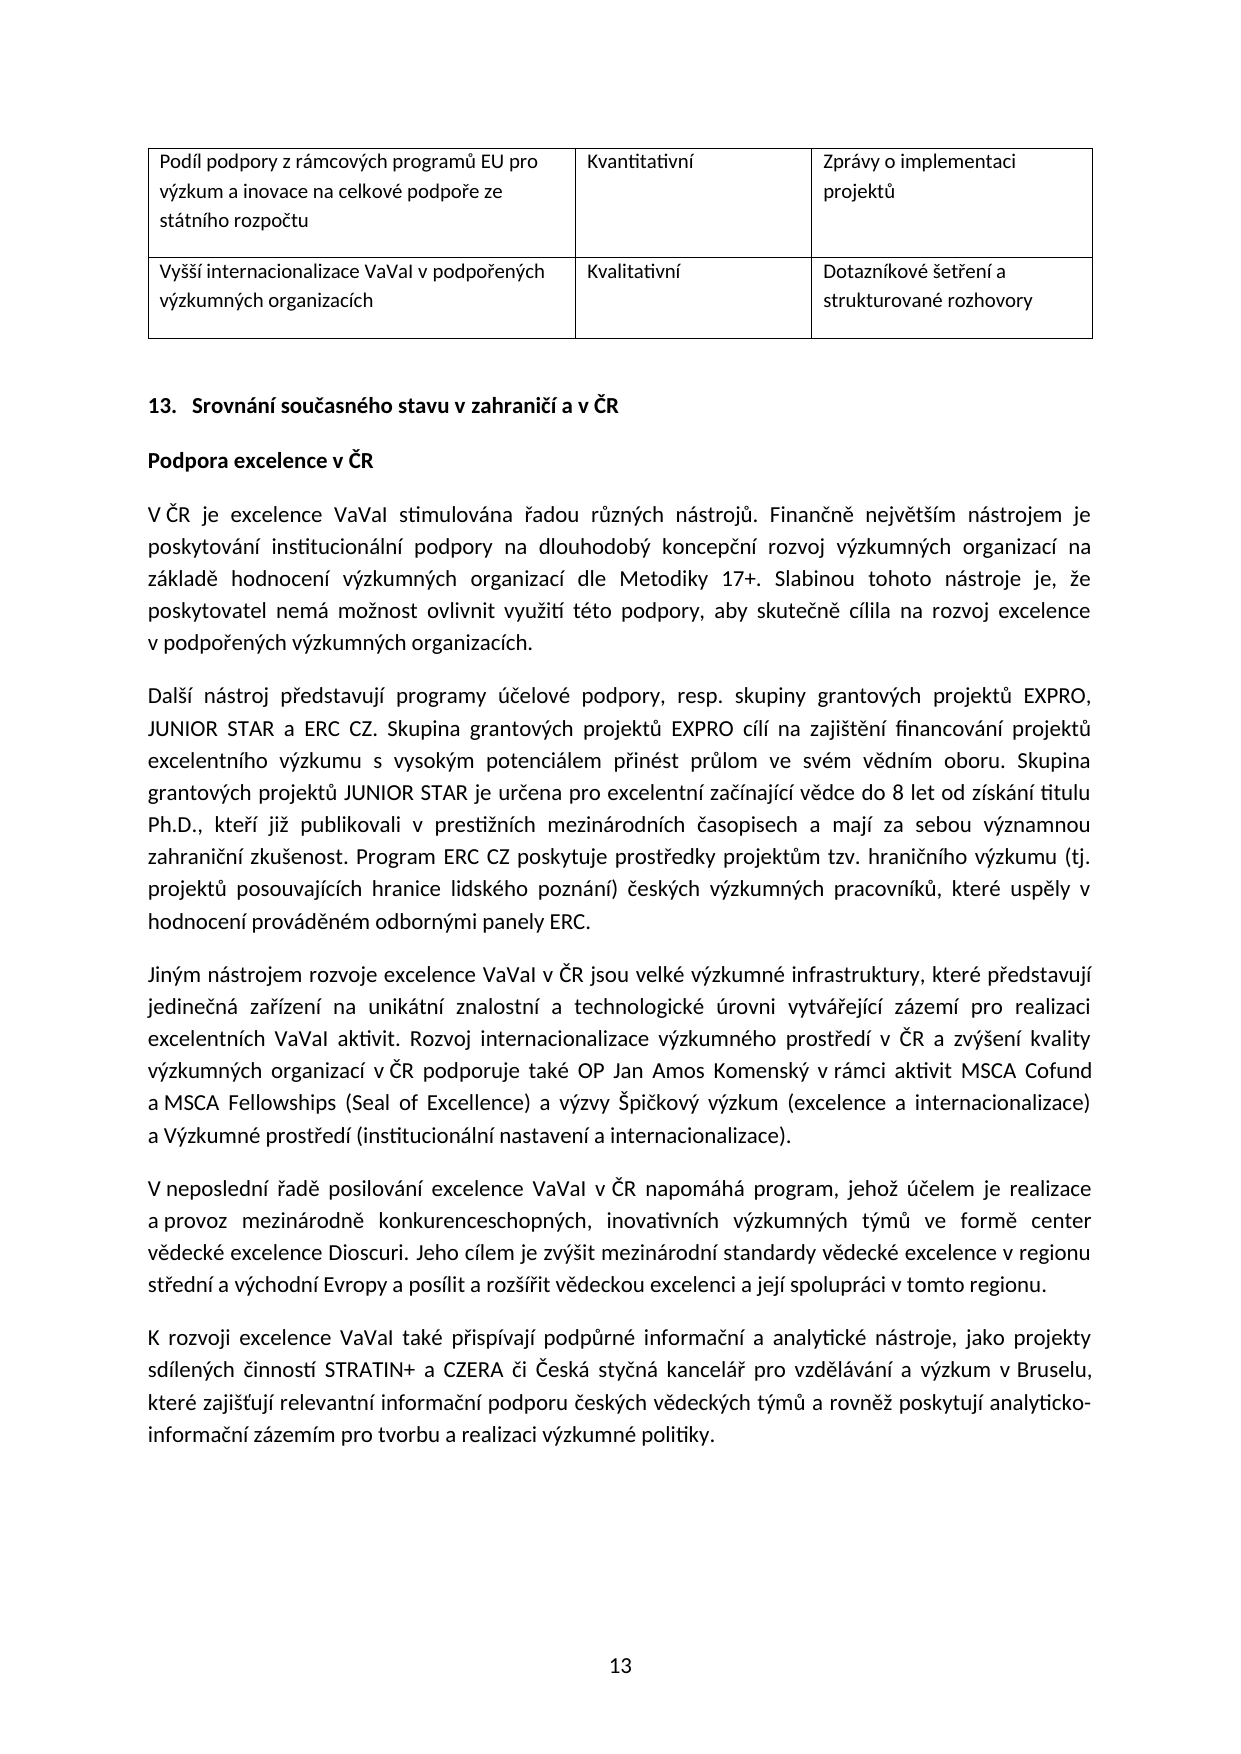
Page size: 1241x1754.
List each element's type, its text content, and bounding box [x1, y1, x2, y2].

text Podpora excelence v ČR [148, 447, 1093, 475]
table_cell Kvantitativní [576, 149, 811, 257]
text K rozvoji excelence VaVaI také přispívají podpůrné informační a analytické nástroje, jako projekty sdílených činností STRATIN+ a CZERA či Česká styčná kancelář pro vzdělávání a výzkum v Bruselu, které zajišťují relevantní informační podporu českých vědeckých týmů a rovněž poskytují analyticko-informační zázemím pro tvorbu a realizaci výzkumné politiky. [148, 1323, 1093, 1448]
list Srovnání současného stavu v zahraničí a v ČR [148, 391, 1093, 419]
table_cell Podíl podpory z rámcových programů EU pro výzkum a inovace na celkové podpoře ze státního rozpočtu [149, 149, 575, 257]
text Další nástroj představují programy účelové podpory, resp. skupiny grantových projektů EXPRO, JUNIOR STAR a ERC CZ. Skupina grantových projektů EXPRO cílí na zajištění financování projektů excelentního výzkumu s vysokým potenciálem přinést průlom ve svém vědním oboru. Skupina grantových projektů JUNIOR STAR je určena pro excelentní začínající vědce do 8 let od získání titulu Ph.D., kteří již publikovali v prestižních mezinárodních časopisech a mají za sebou významnou zahraniční zkušenost. Program ERC CZ poskytuje prostředky projektům tzv. hraničního výzkumu (tj. projektů posouvajících hranice lidského poznání) českých výzkumných pracovníků, které uspěly v hodnocení prováděném odbornými panely ERC. [148, 681, 1093, 935]
table_cell Kvalitativní [576, 258, 811, 337]
table_cell Vyšší internacionalizace VaVaI v podpořených výzkumných organizacích [149, 258, 575, 337]
table_cell Dotazníkové šetření a strukturované rozhovory [812, 258, 1092, 337]
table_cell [812, 149, 1092, 257]
text V ČR je excelence VaVaI stimulována řadou různých nástrojů. Finančně největším nástrojem je poskytování institucionální podpory na dlouhodobý koncepční rozvoj výzkumných organizací na základě hodnocení výzkumných organizací dle Metodiky 17+. Slabinou tohoto nástroje je, že poskytovatel nemá možnost ovlivnit využití této podpory, aby skutečně cílila na rozvoj excelence v podpořených výzkumných organizacích. [148, 500, 1093, 656]
text Jiným nástrojem rozvoje excelence VaVaI v ČR jsou velké výzkumné infrastruktury, které představují jedinečná zařízení na unikátní znalostní a technologické úrovni vytvářející zázemí pro realizaci excelentních VaVaI aktivit. Rozvoj internacionalizace výzkumného prostředí v ČR a zvýšení kvality výzkumných organizací v ČR podporuje také OP Jan Amos Komenský v rámci aktivit MSCA Cofund a MSCA Fellowships (Seal of Excellence) a výzvy Špičkový výzkum (excelence a internacionalizace) a Výzkumné prostředí (institucionální nastavení a internacionalizace). [148, 960, 1093, 1149]
text V neposlední řadě posilování excelence VaVaI v ČR napomáhá program, jehož účelem je realizace a provoz mezinárodně konkurenceschopných, inovativních výzkumných týmů ve formě center vědecké excelence Dioscuri. Jeho cílem je zvýšit mezinárodní standardy vědecké excelence v regionu střední a východní Evropy a posílit a rozšířit vědeckou excelenci a její spolupráci v tomto regionu. [148, 1174, 1093, 1298]
